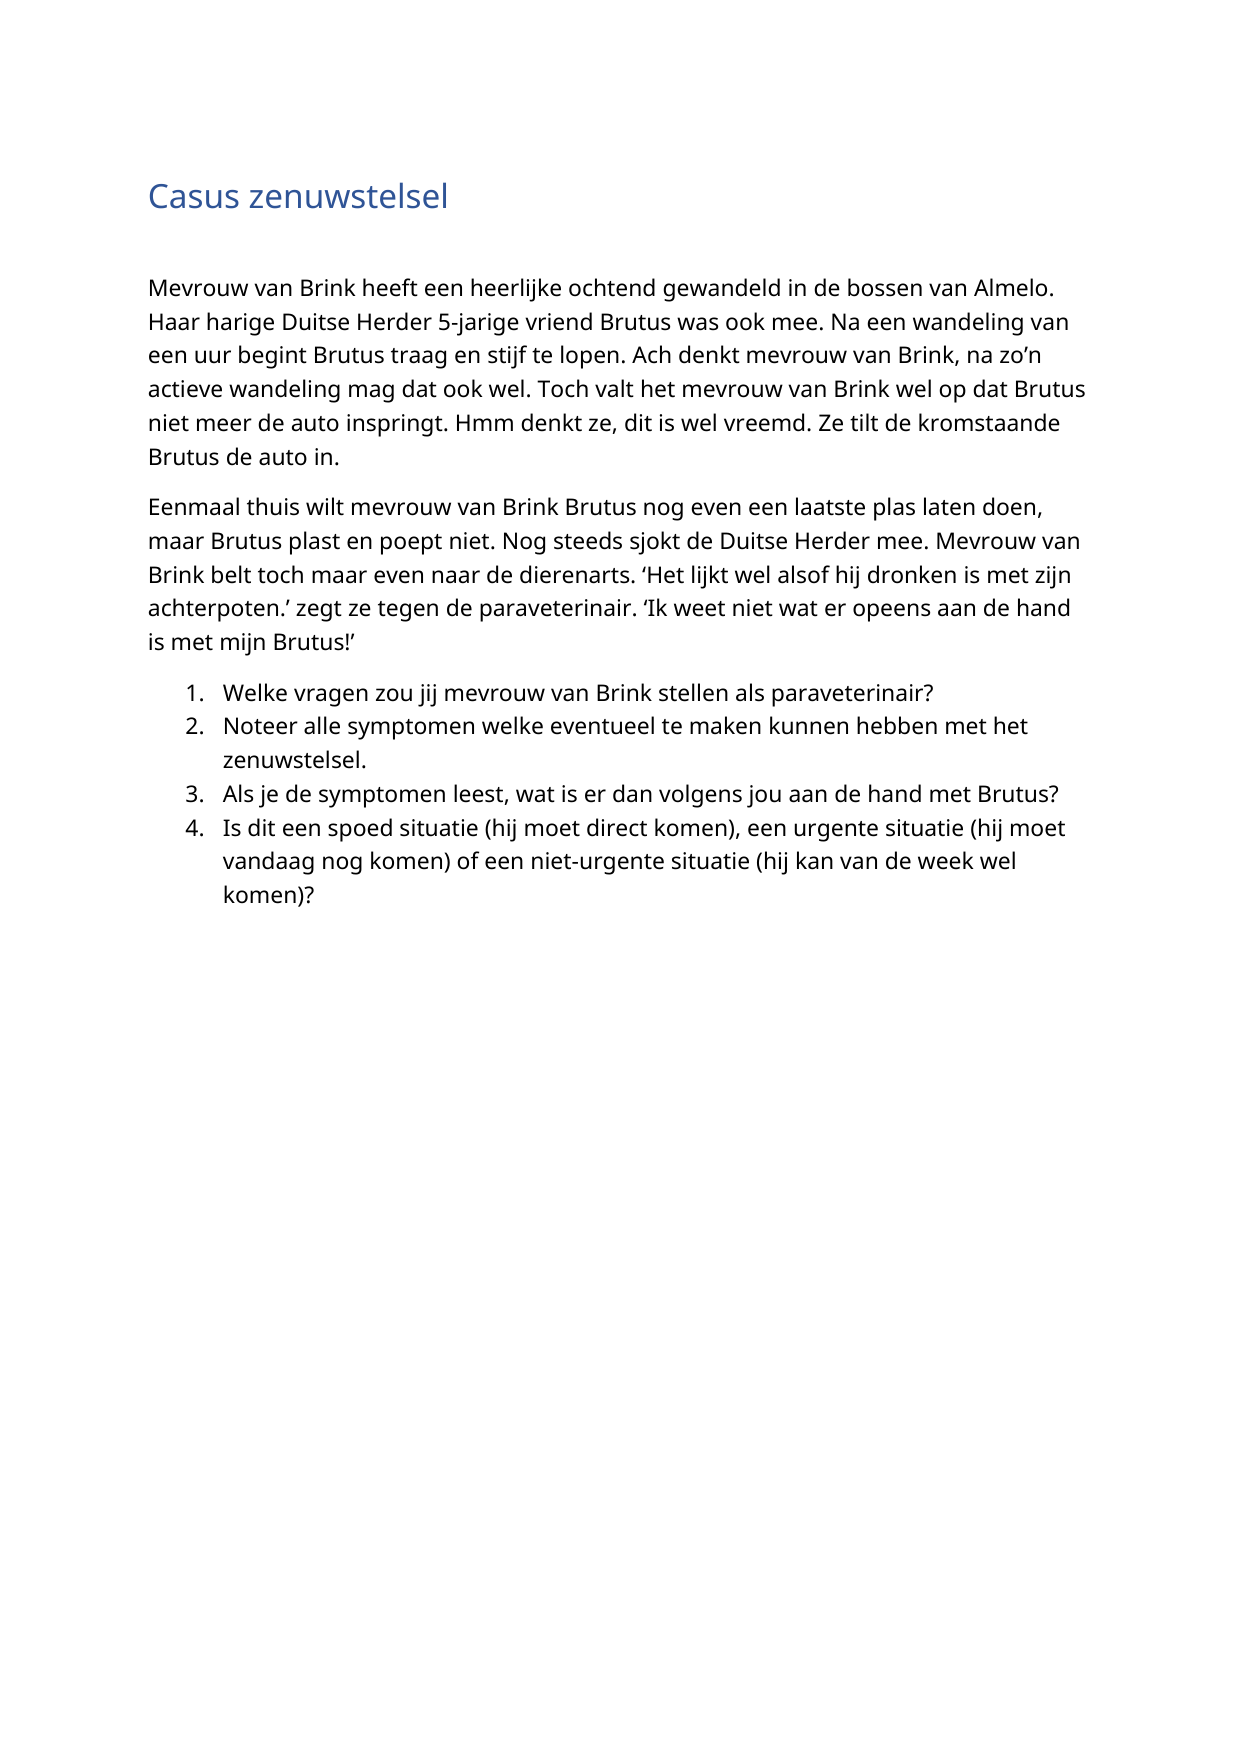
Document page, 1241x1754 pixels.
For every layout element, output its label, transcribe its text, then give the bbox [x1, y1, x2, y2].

list Noteer alle symptomen welke eventueel te maken kunnen hebben met het zenuwstelsel. [185, 710, 1093, 775]
subtitle Casus zenuwstelsel [148, 173, 1093, 218]
list Als je de symptomen leest, wat is er dan volgens jou aan de hand met Brutus? [185, 778, 1093, 809]
text Mevrouw van Brink heeft een heerlijke ochtend gewandeld in de bossen van Almelo. Haar harige Duitse Herder 5-jarige vriend Brutus was ook mee. Na een wandeling van een uur begint Brutus traag en stijf te lopen. Ach denkt mevrouw van Brink, na zo’n actieve wandeling mag dat ook wel. Toch valt het mevrouw van Brink wel op dat Brutus niet meer de auto inspringt. Hmm denkt ze, dit is wel vreemd. Ze tilt de kromstaande Brutus de auto in. [148, 272, 1093, 472]
text Eenmaal thuis wilt mevrouw van Brink Brutus nog even een laatste plas laten doen, maar Brutus plast en poept niet. Nog steeds sjokt de Duitse Herder mee. Mevrouw van Brink belt toch maar even naar de dierenarts. ‘Het lijkt wel alsof hij dronken is met zijn achterpoten.’ zegt ze tegen de paraveterinair. ‘Ik weet niet wat er opeens aan de hand is met mijn Brutus!’ [148, 491, 1093, 657]
list Welke vragen zou jij mevrouw van Brink stellen als paraveterinair? [185, 677, 1093, 708]
list Is dit een spoed situatie (hij moet direct komen), een urgente situatie (hij moet vandaag nog komen) of een niet-urgente situatie (hij kan van de week wel komen)? [185, 812, 1093, 910]
